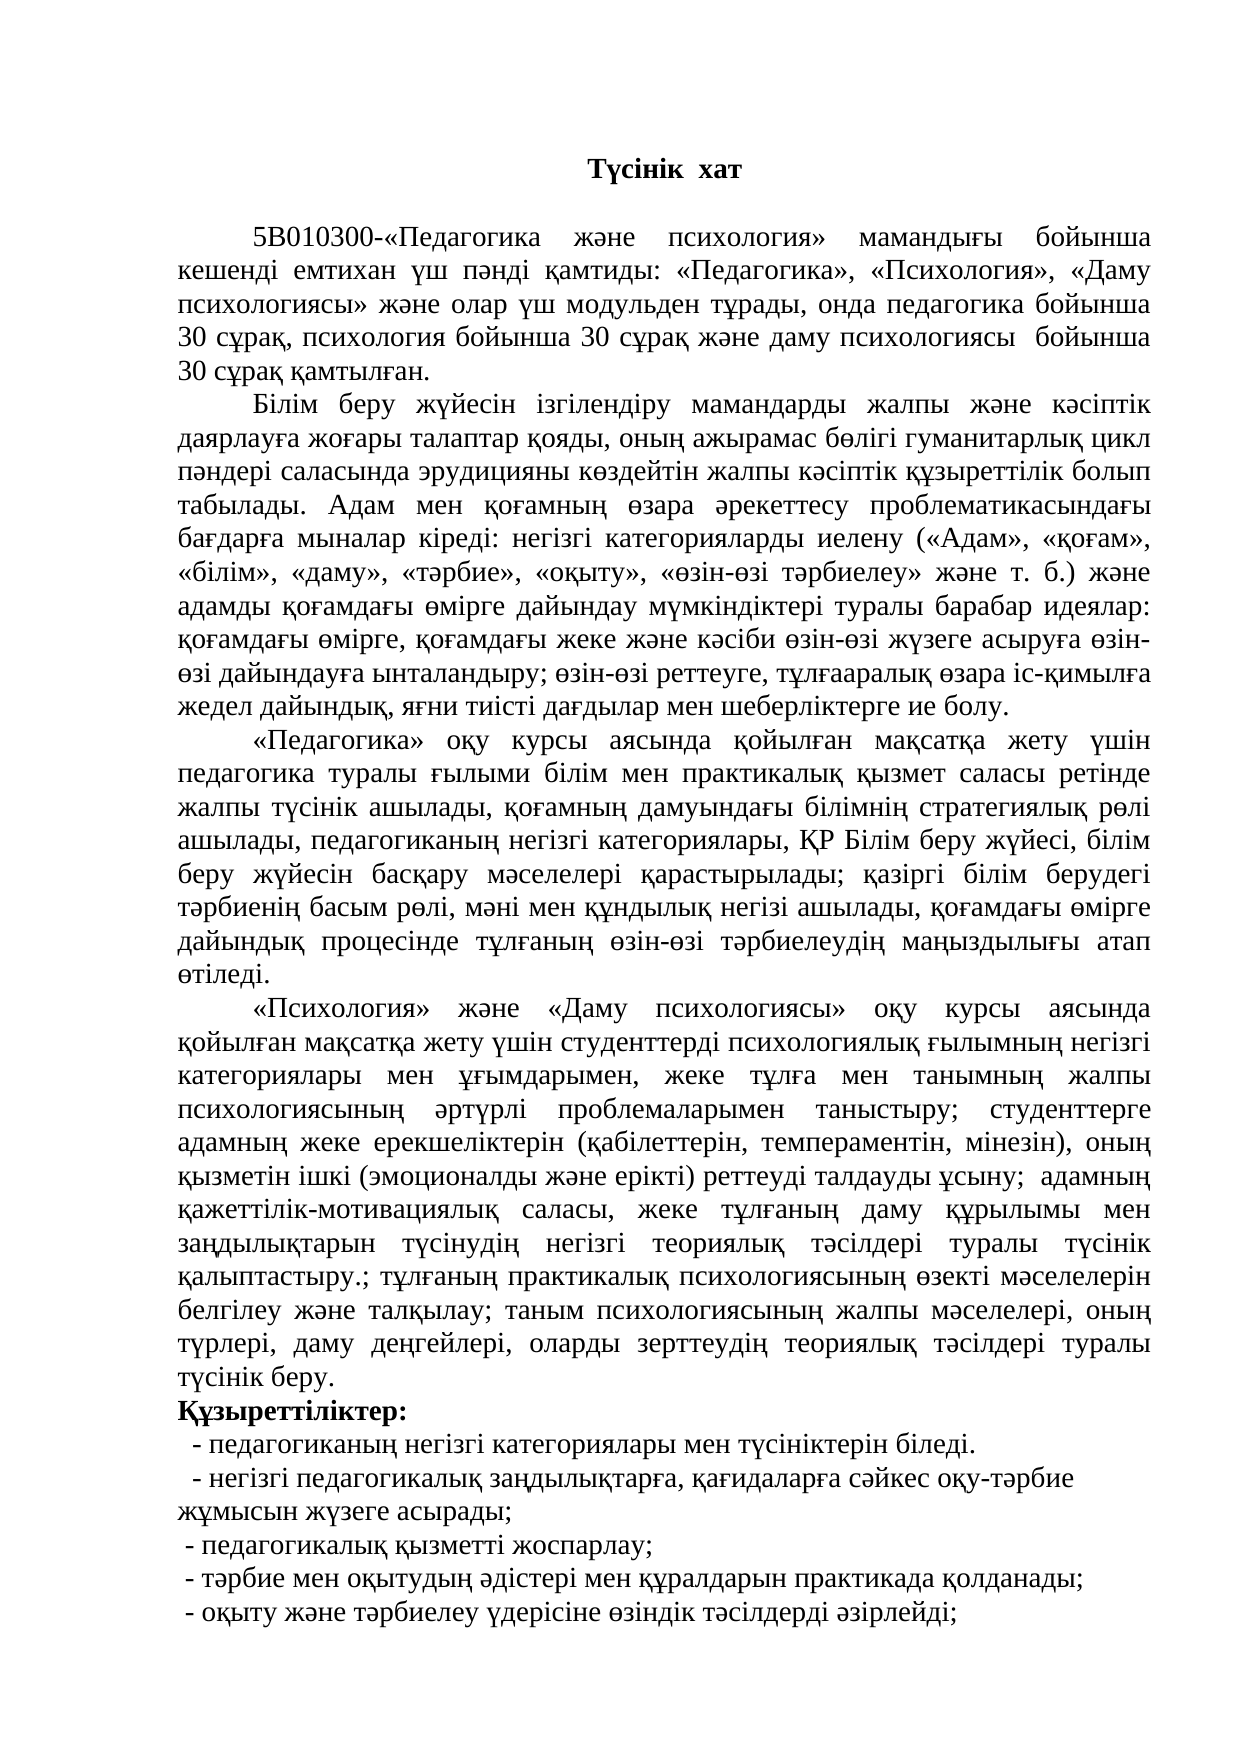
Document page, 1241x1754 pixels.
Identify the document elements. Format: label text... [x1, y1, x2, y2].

text - оқыту және тәрбиелеу үдерісіне өзіндік тәсілдерді әзірлейді; [177, 1594, 1152, 1627]
text 5В010300-«Педагогика және психология» мамандығы бойынша кешенді емтихан үш пәнді қамтиды: «Педагогика», «Психология», «Даму психологиясы» және олар үш модульден тұрады, онда педагогика бойынша 30 сұрақ, психология бойынша 30 сұрақ және даму психологиясы бойынша 30 сұрақ қамтылған. [177, 219, 1152, 386]
text Түсінік хат [177, 152, 1152, 185]
text «Педагогика» оқу курсы аясында қойылған мақсатқа жету үшін педагогика туралы ғылыми білім мен практикалық қызмет саласы ретінде жалпы түсінік ашылады, қоғамның дамуындағы білімнің стратегиялық рөлі ашылады, педагогиканың негізгі категориялары, ҚР Білім беру жүйесі, білім беру жүйесін басқару мәселелері қарастырылады; қазіргі білім берудегі тәрбиенің басым рөлі, мәні мен құндылық негізі ашылады, қоғамдағы өмірге дайындық процесінде тұлғаның өзін-өзі тәрбиелеудің маңыздылығы атап өтіледі. [177, 722, 1152, 990]
text - негізгі педагогикалық заңдылықтарға, қағидаларға сәйкес оқу-тәрбие жұмысын жүзеге асырады; [177, 1460, 1152, 1527]
text Білім беру жүйесін ізгілендіру мамандарды жалпы және кәсіптік даярлауға жоғары талаптар қояды, оның ажырамас бөлігі гуманитарлық цикл пәндері саласында эрудицияны көздейтін жалпы кәсіптік құзыреттілік болып табылады. Адам мен қоғамның өзара әрекеттесу проблематикасындағы бағдарға мыналар кіреді: негізгі категорияларды иелену («Адам», «қоғам», «білім», «даму», «тәрбие», «оқыту», «өзін-өзі тәрбиелеу» және т. б.) және адамды қоғамдағы өмірге дайындау мүмкіндіктері туралы барабар идеялар: қоғамдағы өмірге, қоғамдағы жеке және кәсіби өзін-өзі жүзеге асыруға өзін-өзі дайындауға ынталандыру; өзін-өзі реттеуге, тұлғааралық өзара іс-қимылға жедел дайындық, яғни тиісті дағдылар мен шеберліктерге ие болу. [177, 386, 1152, 722]
text - тәрбие мен оқытудың әдістері мен құралдарын практикада қолданады; [177, 1560, 1152, 1594]
text «Психология» және «Даму психологиясы» оқу курсы аясында қойылған мақсатқа жету үшін студенттерді психологиялық ғылымның негізгі категориялары мен ұғымдарымен, жеке тұлға мен танымның жалпы психологиясының әртүрлі проблемаларымен таныстыру; студенттерге адамның жеке ерекшеліктерін (қабілеттерін, темпераментін, мінезін), оның қызметін ішкі (эмоционалды және ерікті) реттеуді талдауды ұсыну; адамның қажеттілік-мотивациялық саласы, жеке тұлғаның даму құрылымы мен заңдылықтарын түсінудің негізгі теориялық тәсілдері туралы түсінік қалыптастыру.; тұлғаның практикалық психологиясының өзекті мәселелерін белгілеу және талқылау; таным психологиясының жалпы мәселелері, оның түрлері, даму деңгейлері, оларды зерттеудің теориялық тәсілдері туралы түсінік беру. [177, 990, 1152, 1393]
text - педагогикалық қызметті жоспарлау; [177, 1527, 1152, 1560]
text Құзыреттіліктер: [177, 1393, 1152, 1426]
text - педагогиканың негізгі категориялары мен түсініктерін біледі. [177, 1426, 1152, 1460]
